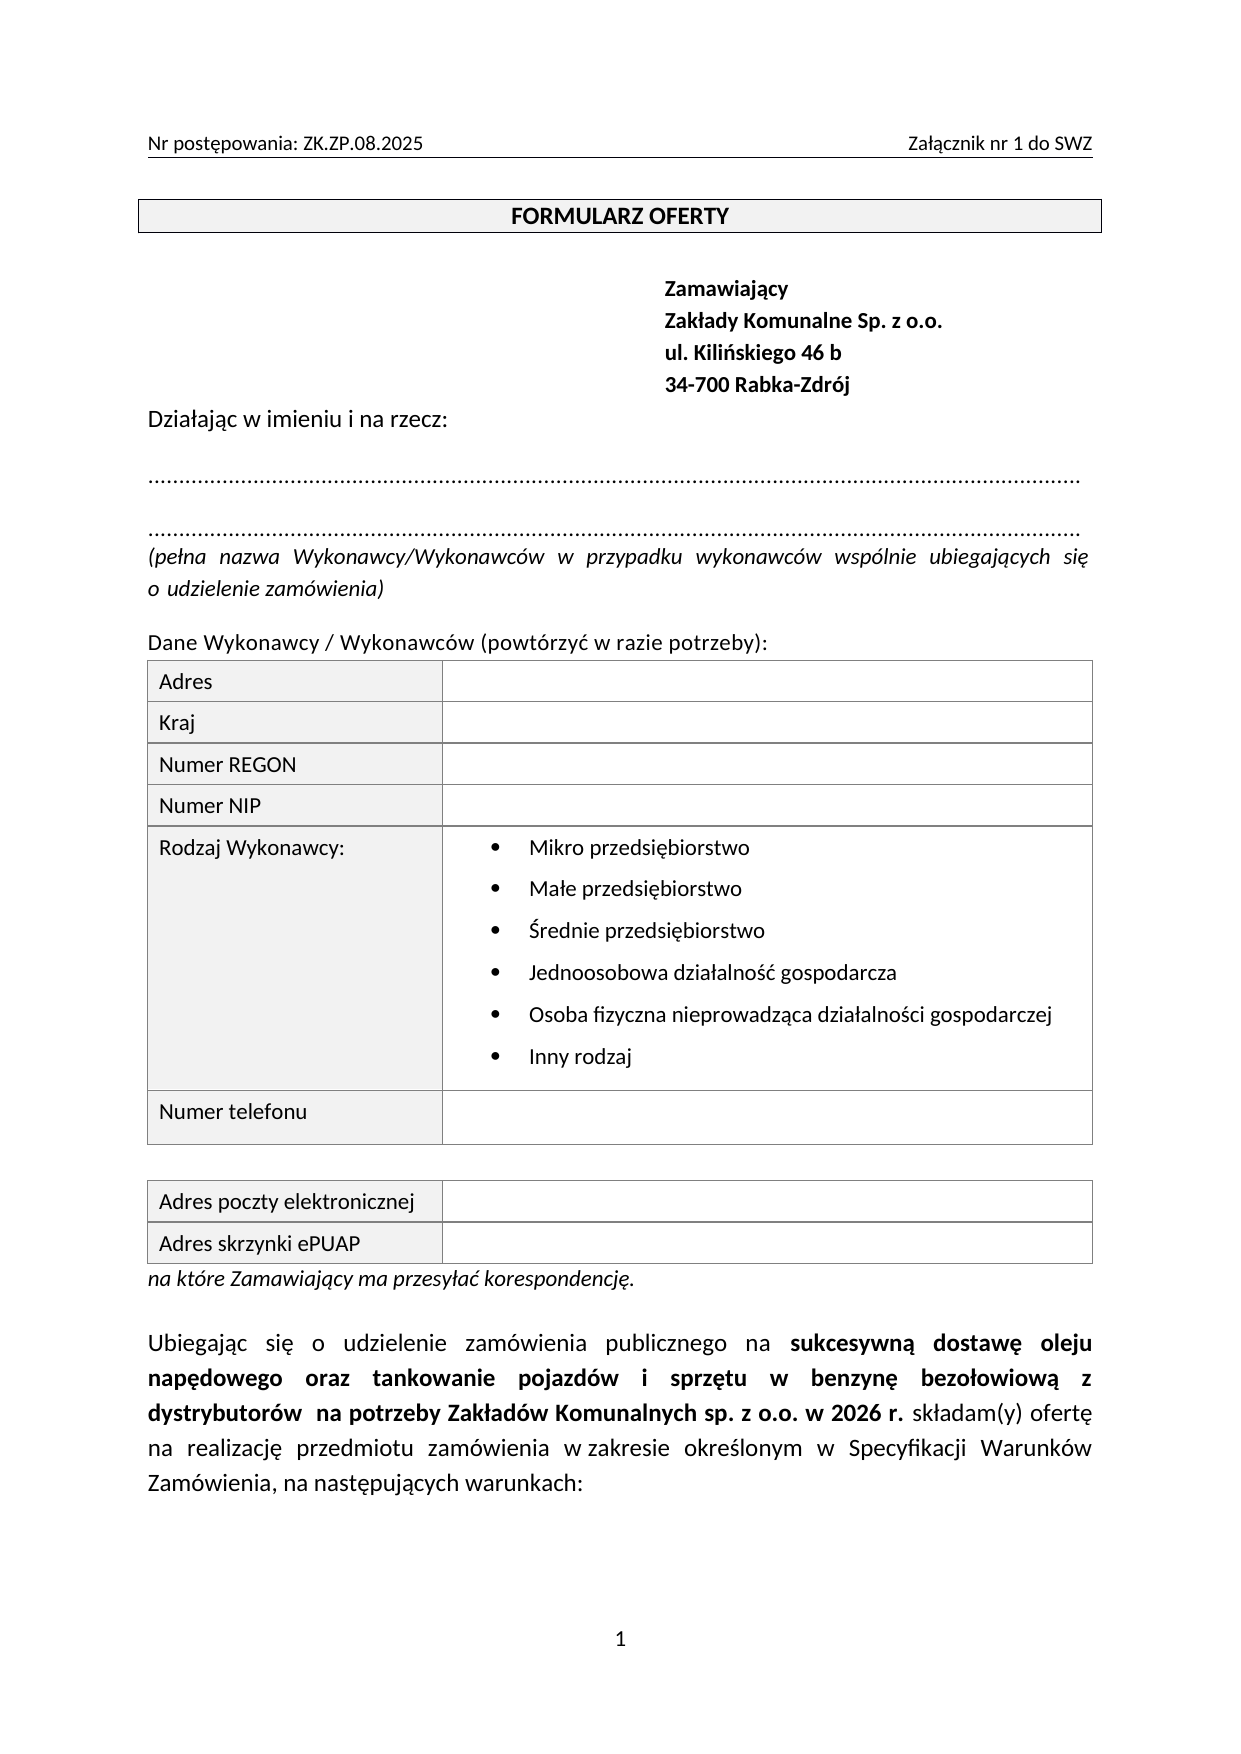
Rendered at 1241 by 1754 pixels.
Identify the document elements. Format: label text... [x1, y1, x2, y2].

table_cell Mikro przedsiębiorstwo Małe przedsiębiorstwo Średnie przedsiębiorstwo Jednoosobowa działalność gospodarcza Osoba fizyczna nieprowadząca działalności gospodarczej Inny rodzaj [443, 827, 1092, 1089]
text 34-700 Rabka-Zdrój [664, 371, 1093, 399]
table_cell [443, 785, 1092, 825]
text ul. Kilińskiego 46 b [664, 338, 1093, 366]
table_cell [443, 1091, 1092, 1144]
table_cell Numer telefonu [148, 1091, 442, 1144]
table_header [443, 661, 1092, 701]
text Dane Wykonawcy / Wykonawców (powtórzyć w razie potrzeby): [148, 628, 1093, 656]
table_cell Kraj [148, 702, 442, 742]
table_header Adres [148, 661, 442, 701]
text ....................................................................................................................................................... [148, 461, 1093, 489]
table_header Adres poczty elektronicznej [148, 1181, 442, 1221]
table_cell Numer NIP [148, 785, 442, 825]
table_cell Numer REGON [148, 744, 442, 784]
text Działając w imieniu i na rzecz: [148, 403, 1093, 433]
table_header [443, 1181, 1092, 1221]
table_cell Adres skrzynki ePUAP [148, 1223, 442, 1263]
text (pełna nazwa Wykonawcy/Wykonawców w przypadku wykonawców wspólnie ubiegających się o udzielenie zamówienia) [148, 542, 1093, 603]
text ....................................................................................................................................................... [148, 514, 1093, 542]
table_cell [443, 702, 1092, 742]
text na które Zamawiający ma przesyłać korespondencję. [148, 1264, 1093, 1292]
text FORMULARZ OFERTY [139, 200, 1101, 232]
table_cell Rodzaj Wykonawcy: [148, 827, 442, 1089]
text Zamawiający [664, 274, 1093, 302]
table_cell [443, 744, 1092, 784]
text Zakłady Komunalne Sp. z o.o. [664, 306, 1093, 334]
text Ubiegając się o udzielenie zamówienia publicznego na sukcesywną dostawę oleju napędowego oraz tankowanie pojazdów i sprzętu w benzynę bezołowiową z dystrybutorów na potrzeby Zakładów Komunalnych sp. z o.o. w 2026 r. składam(y) ofertę na realizację przedmiotu zamówienia w zakresie określonym w Specyfikacji Warunków Zamówienia, na następujących warunkach: [148, 1327, 1093, 1497]
table_cell [443, 1223, 1092, 1263]
